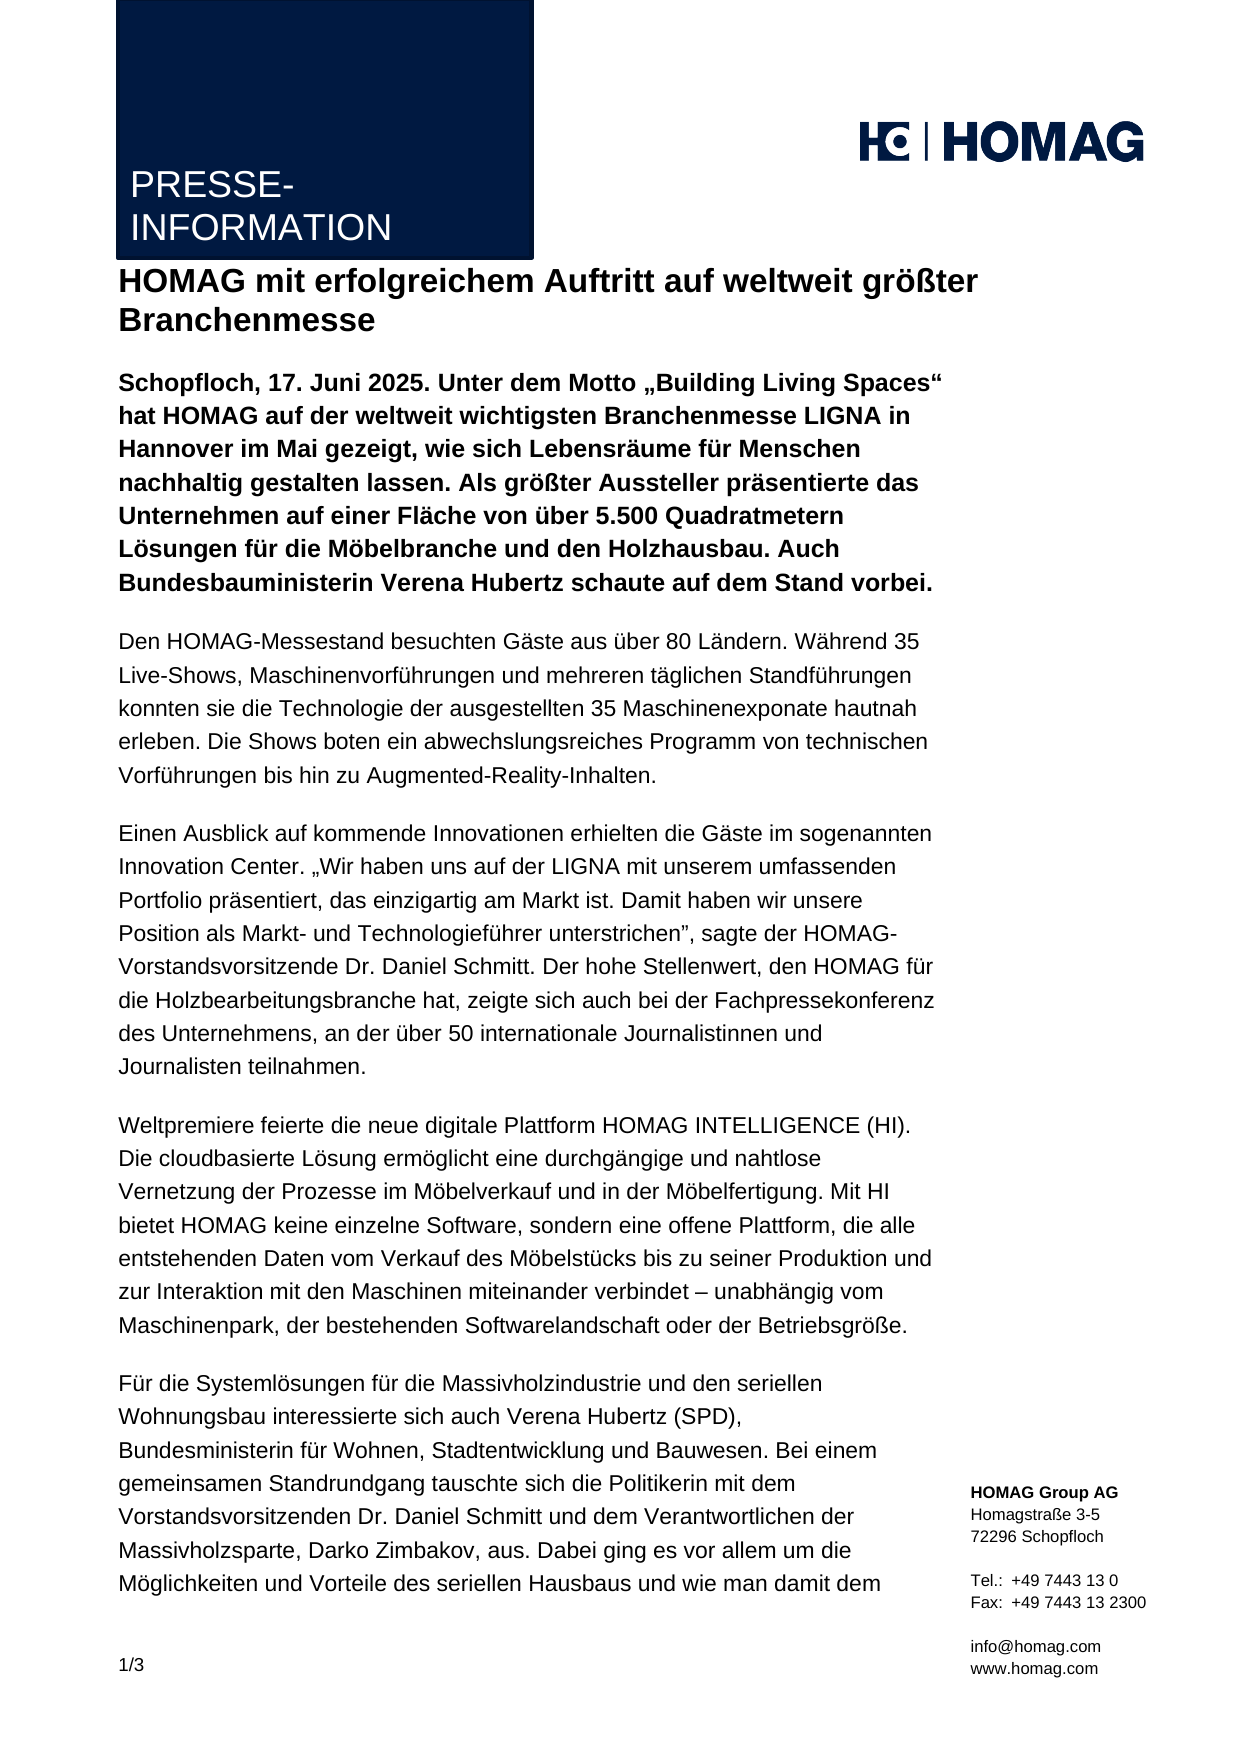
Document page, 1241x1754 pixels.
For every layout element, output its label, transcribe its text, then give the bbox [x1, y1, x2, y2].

subtitle HOMAG mit erfolgreichem Auftritt auf weltweit größter Branchenmesse [118, 136, 989, 338]
subtitle Einen Ausblick auf kommende Innovationen erhielten die Gäste im sogenannten Innovation Center. „Wir haben uns auf der LIGNA mit unserem umfassenden Portfolio präsentiert, das einzigartig am Markt ist. Damit haben wir unsere Position als Markt- und Technologieführer unterstrichen”, sagte der HOMAG-Vorstandsvorsitzende Dr. Daniel Schmitt. Der hohe Stellenwert, den HOMAG für die Holzbearbeitungsbranche hat, zeigte sich auch bei der Fachpressekonferenz des Unternehmens, an der über 50 internationale Journalistinnen und Journalisten teilnahmen. [118, 813, 945, 1080]
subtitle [118, 1363, 945, 1596]
subtitle Schopfloch, 17. Juni 2025. Unter dem Motto „Building Living Spaces“ hat HOMAG auf der weltweit wichtigsten Branchenmesse LIGNA in Hannover im Mai gezeigt, wie sich Lebensräume für Menschen nachhaltig gestalten lassen. Als größter Aussteller präsentierte das Unternehmen auf einer Fläche von über 5.500 Quadratmetern Lösungen für die Möbelbranche und den Holzhausbau. Auch Bundesbauministerin Verena Hubertz schaute auf dem Stand vorbei. [118, 363, 945, 596]
subtitle Den HOMAG-Messestand besuchten Gäste aus über 80 Ländern. Während 35 Live-Shows, Maschinenvorführungen und mehreren täglichen Standführungen konnten sie die Technologie der ausgestellten 35 Maschinenexponate hautnah erleben. Die Shows boten ein abwechslungsreiches Programm von technischen Vorführungen bis hin zu Augmented-Reality-Inhalten. [118, 621, 945, 788]
picture [826, 83, 1177, 200]
subtitle Weltpremiere feierte die neue digitale Plattform HOMAG INTELLIGENCE (HI). Die cloudbasierte Lösung ermöglicht eine durchgängige und nahtlose Vernetzung der Prozesse im Möbelverkauf und in der Möbelfertigung. Mit HI bietet HOMAG keine einzelne Software, sondern eine offene Plattform, die alle entstehenden Daten vom Verkauf des Möbelstücks bis zu seiner Produktion und zur Interaktion mit den Maschinen miteinander verbindet – unabhängig vom Maschinenpark, der bestehenden Softwarelandschaft oder der Betriebsgröße. [118, 1105, 945, 1338]
